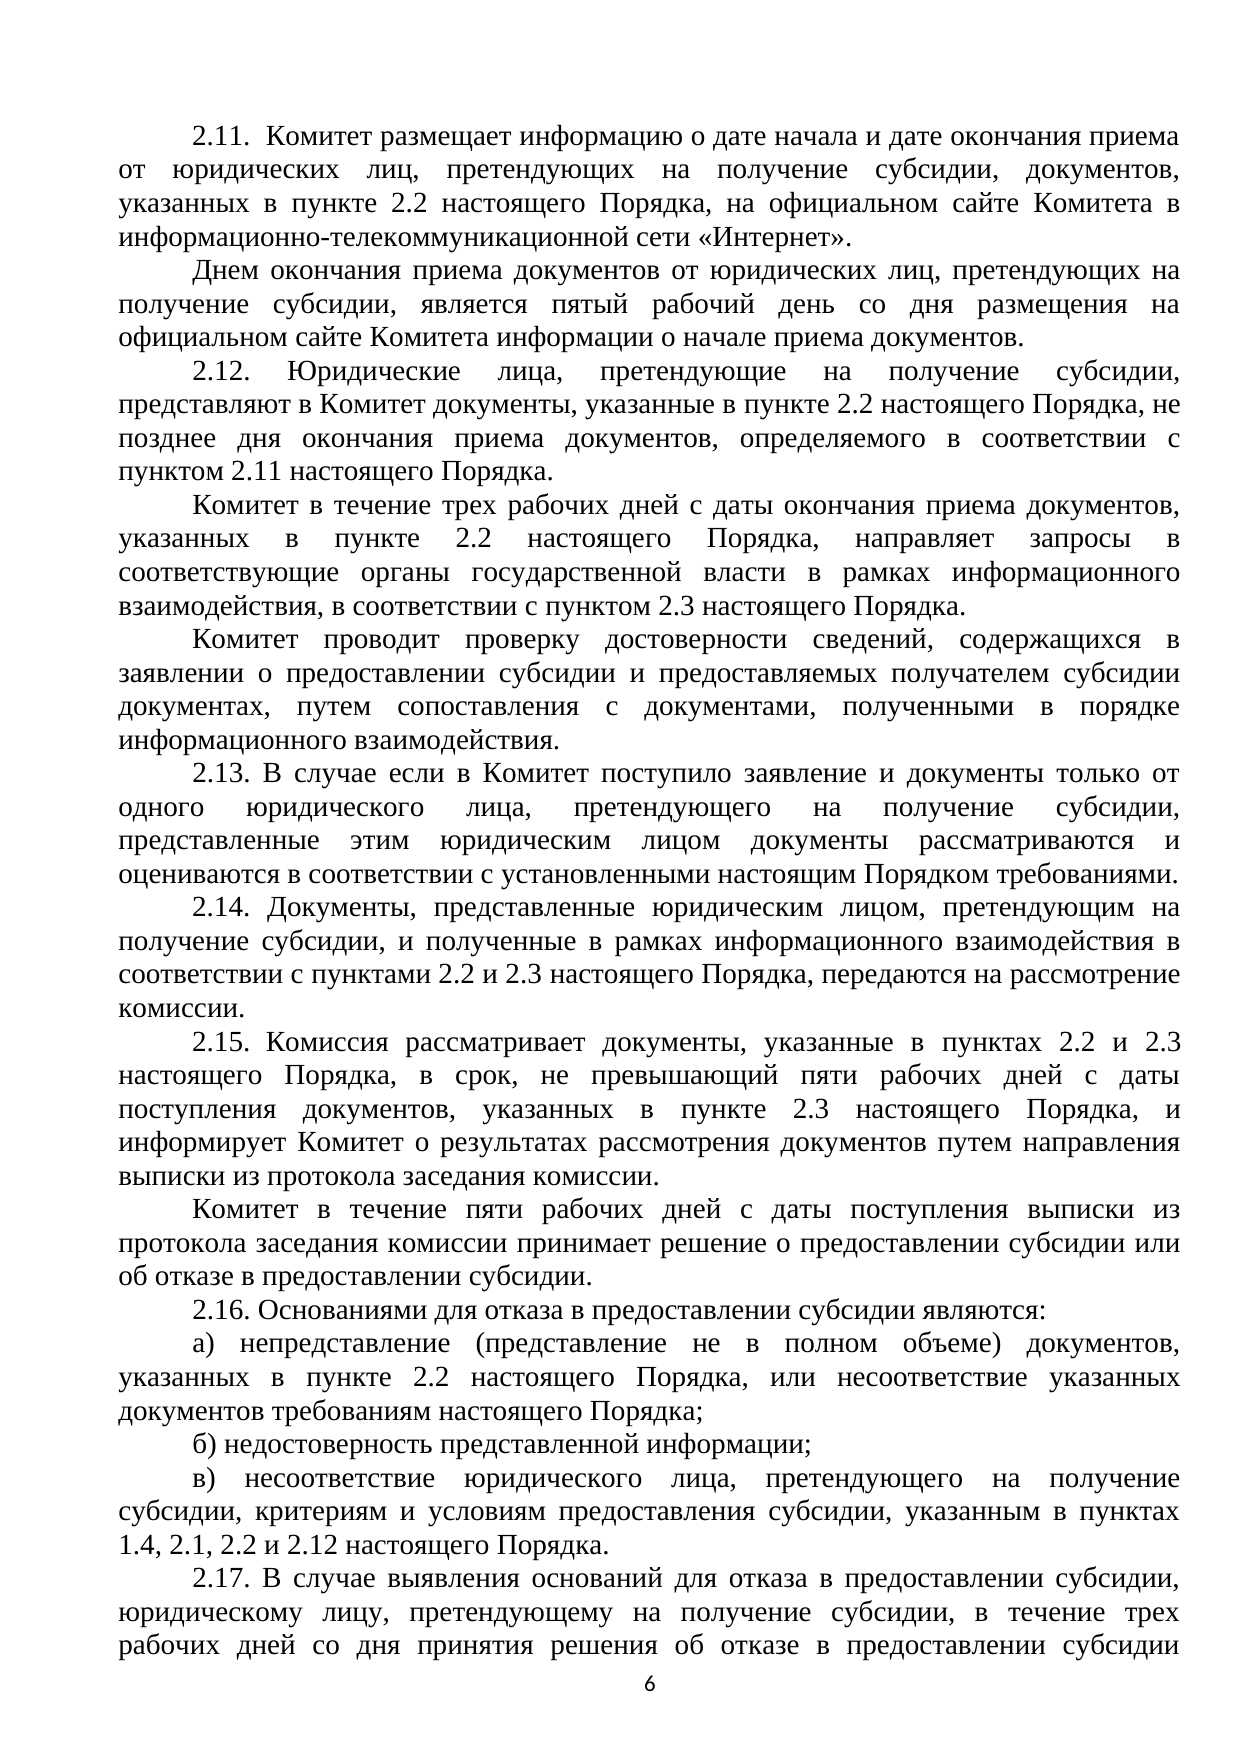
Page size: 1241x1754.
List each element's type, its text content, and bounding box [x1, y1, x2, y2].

text 2.16. Основаниями для отказа в предоставлении субсидии являются: [118, 1292, 1181, 1326]
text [118, 1560, 1181, 1661]
text 2.13. В случае если в Комитет поступило заявление и документы только от одного юридического лица, претендующего на получение субсидии, представленные этим юридическим лицом документы рассматриваются и оцениваются в соответствии с установленными настоящим Порядком требованиями. [118, 755, 1181, 889]
text б) недостоверность представленной информации; [118, 1426, 1181, 1460]
text Комитет проводит проверку достоверности сведений, содержащихся в заявлении о предоставлении субсидии и предоставляемых получателем субсидии документах, путем сопоставления с документами, полученными в порядке информационного взаимодействия. [118, 621, 1181, 755]
text 2.12. Юридические лица, претендующие на получение субсидии, представляют в Комитет документы, указанные в пункте 2.2 настоящего Порядка, не позднее дня окончания приема документов, определяемого в соответствии с пунктом 2.11 настоящего Порядка. [118, 353, 1181, 487]
text Днем окончания приема документов от юридических лиц, претендующих на получение субсидии, является пятый рабочий день со дня размещения на официальном сайте Комитета информации о начале приема документов. [118, 252, 1181, 353]
text 2.11. Комитет размещает информацию о дате начала и дате окончания приема от юридических лиц, претендующих на получение субсидии, документов, указанных в пункте 2.2 настоящего Порядка, на официальном сайте Комитета в информационно-телекоммуникационной сети «Интернет». [118, 118, 1181, 252]
text Комитет в течение пяти рабочих дней с даты поступления выписки из протокола заседания комиссии принимает решение о предоставлении субсидии или об отказе в предоставлении субсидии. [118, 1191, 1181, 1292]
text Комитет в течение трех рабочих дней с даты окончания приема документов, указанных в пункте 2.2 настоящего Порядка, направляет запросы в соответствующие органы государственной власти в рамках информационного взаимодействия, в соответствии с пунктом 2.3 настоящего Порядка. [118, 487, 1181, 621]
text а) непредставление (представление не в полном объеме) документов, указанных в пункте 2.2 настоящего Порядка, или несоответствие указанных документов требованиям настоящего Порядка; [118, 1326, 1181, 1426]
text 2.15. Комиссия рассматривает документы, указанные в пунктах 2.2 и 2.3 настоящего Порядка, в срок, не превышающий пяти рабочих дней с даты поступления документов, указанных в пункте 2.3 настоящего Порядка, и информирует Комитет о результатах рассмотрения документов путем направления выписки из протокола заседания комиссии. [118, 1024, 1181, 1191]
text 2.14. Документы, представленные юридическим лицом, претендующим на получение субсидии, и полученные в рамках информационного взаимодействия в соответствии с пунктами 2.2 и 2.3 настоящего Порядка, передаются на рассмотрение комиссии. [118, 889, 1181, 1024]
text в) несоответствие юридического лица, претендующего на получение субсидии, критериям и условиям предоставления субсидии, указанным в пунктах 1.4, 2.1, 2.2 и 2.12 настоящего Порядка. [118, 1460, 1181, 1560]
